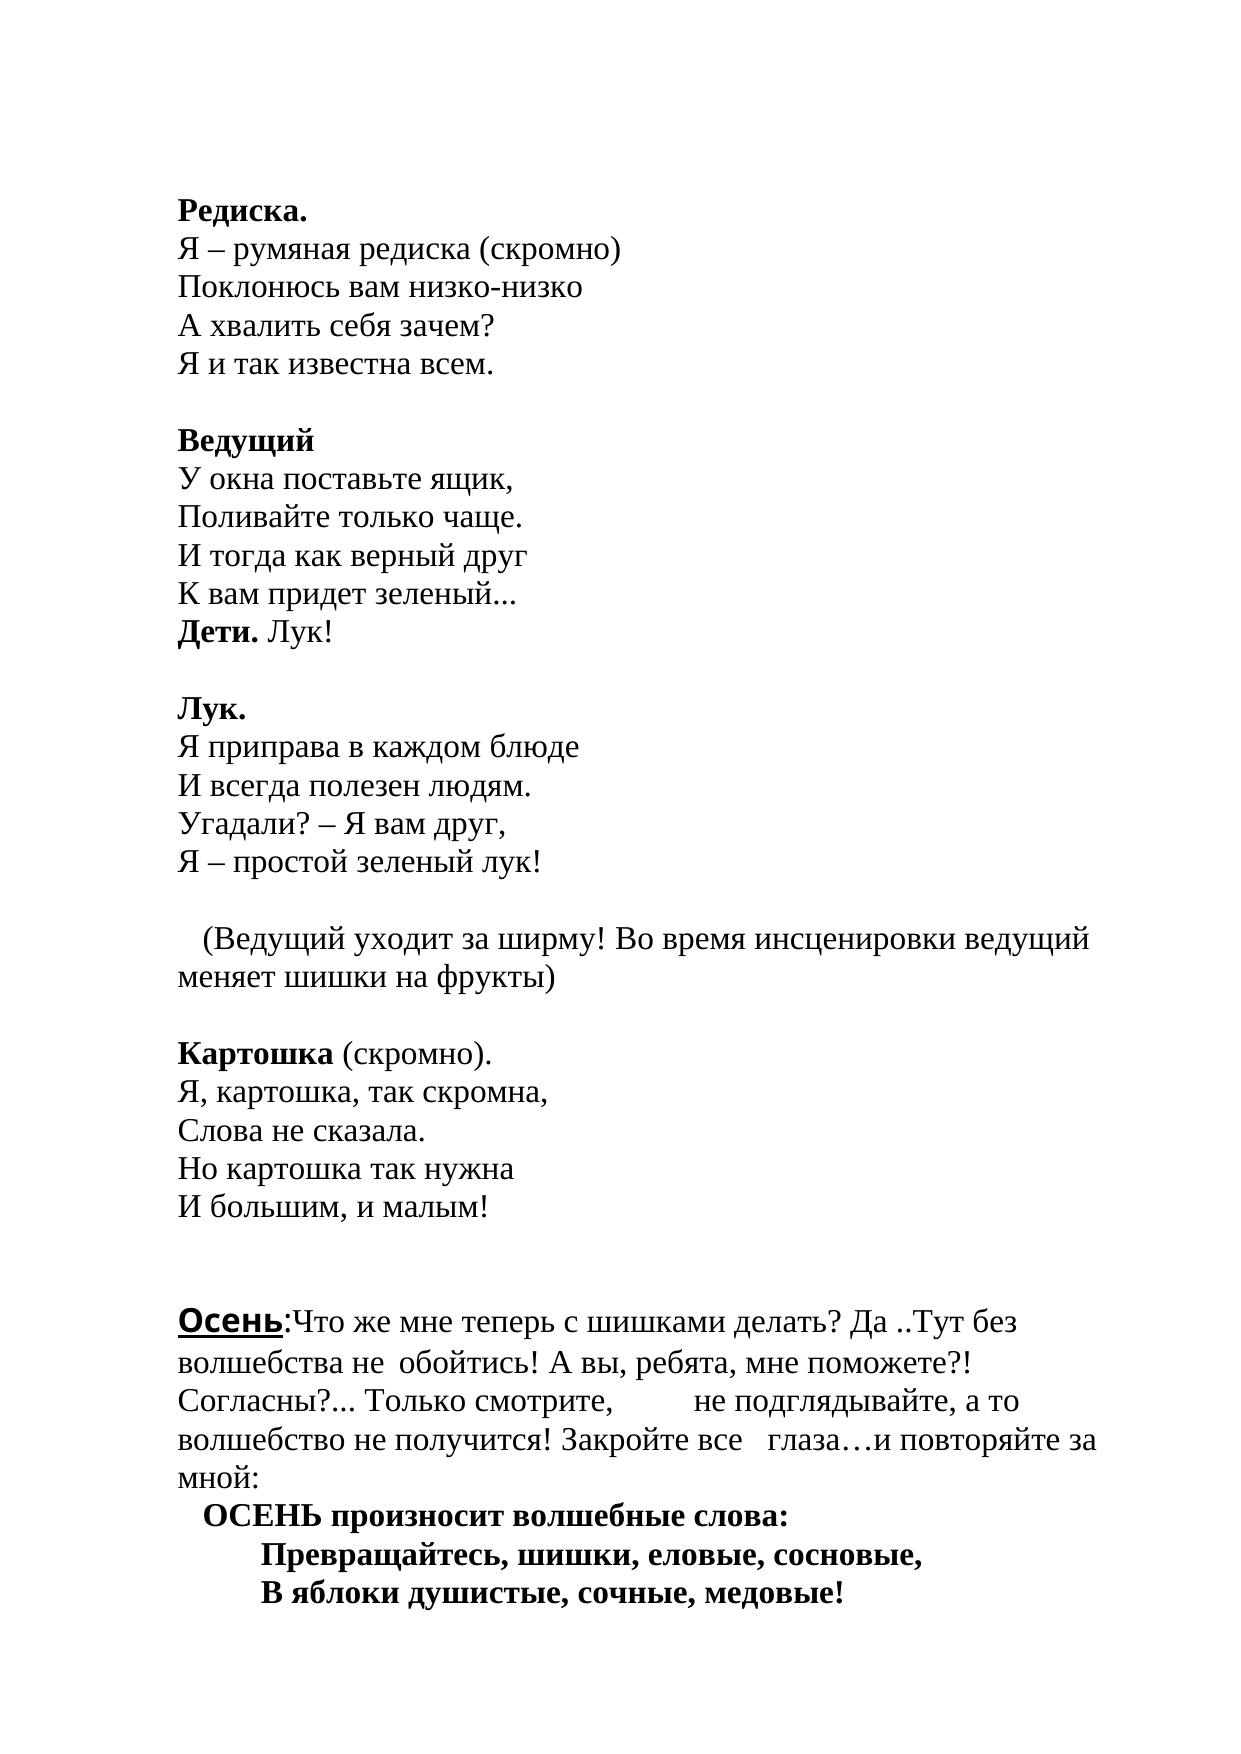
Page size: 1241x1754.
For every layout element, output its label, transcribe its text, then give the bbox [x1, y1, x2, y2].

text Я – румяная редиска (скромно) Поклонюсь вам низко-низко А хвалить себя зачем? Я и так известна всем. [177, 228, 1152, 382]
text В яблоки душистые, сочные, медовые! [261, 1572, 1152, 1611]
text ОСЕНЬ произносит волшебные слова: [177, 1496, 1152, 1534]
text (Ведущий уходит за ширму! Во время инсценировки ведущий меняет шишки на фрукты) [177, 918, 1152, 995]
text Ведущий [177, 382, 1152, 458]
text Редиска. [177, 190, 1152, 228]
text Лук. Я приправа в каждом блюде И всегда полезен людям. Угадали? – Я вам друг, Я – простой зеленый лук! [177, 688, 1152, 880]
text Осень:Что же мне теперь с шишками делать? Да ..Тут без волшебства не обойтись! А вы, ребята, мне поможете?! Согласны?... Только смотрите, не подглядывайте, а то волшебство не получится! Закройте все глаза…и повторяйте за мной: [177, 1297, 1152, 1496]
text Превращайтесь, шишки, еловые, сосновые, [261, 1534, 1152, 1572]
text Картошка (скромно). Я, картошка, так скромна, Слова не сказала. Но картошка так нужна И большим, и малым! [177, 995, 1152, 1225]
text У окна поставьте ящик, Поливайте только чаще. И тогда как верный друг К вам придет зеленый... Дети. Лук! [177, 458, 1152, 650]
